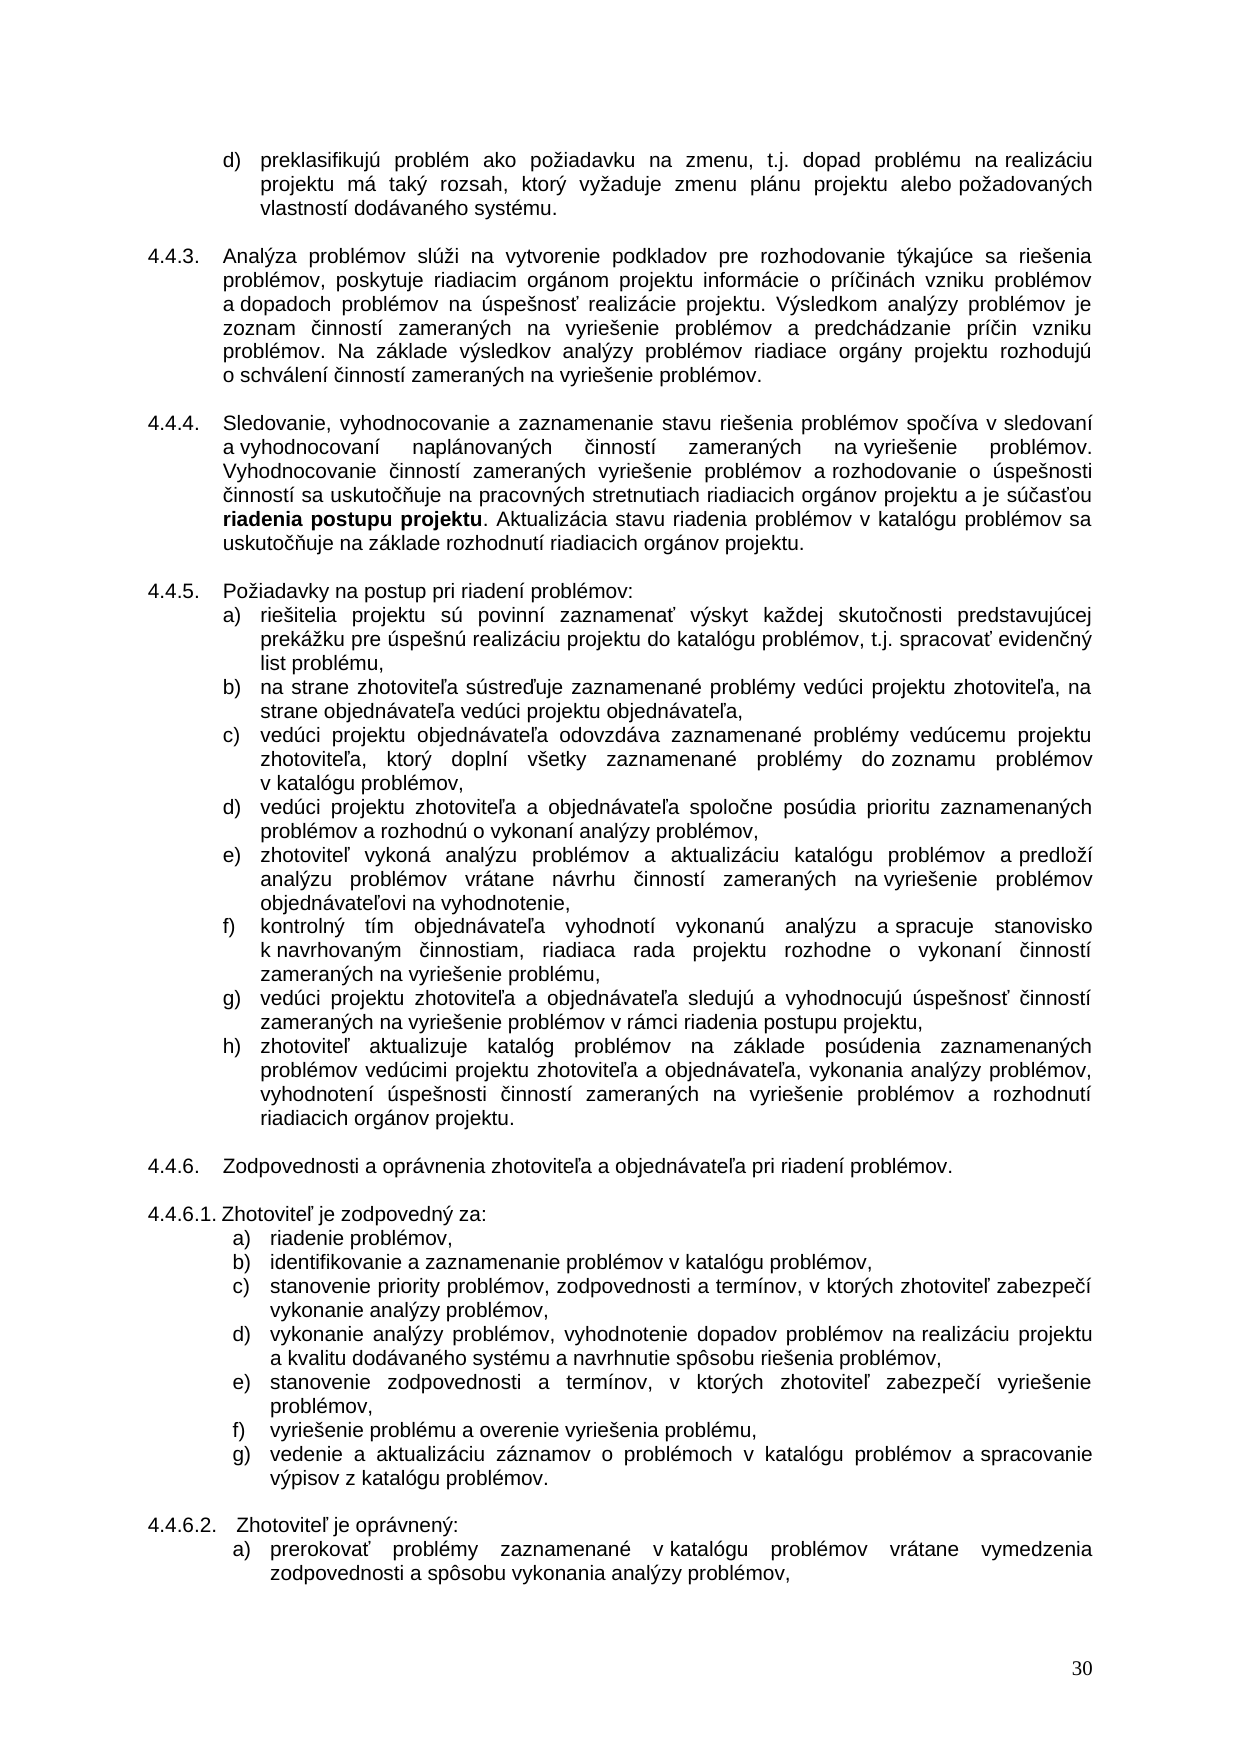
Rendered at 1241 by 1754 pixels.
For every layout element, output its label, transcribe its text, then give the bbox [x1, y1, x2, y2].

list vedúci projektu zhotoviteľa a objednávateľa sledujú a vyhodnocujú úspešnosť činností zameraných na vyriešenie problémov v rámci riadenia postupu projektu, [223, 986, 1093, 1034]
list kontrolný tím objednávateľa vyhodnotí vykonanú analýzu a spracuje stanovisko k navrhovaným činnostiam, riadiaca rada projektu rozhodne o vykonaní činností zameraných na vyriešenie problému, [223, 914, 1093, 986]
list Analýza problémov slúži na vytvorenie podkladov pre rozhodovanie týkajúce sa riešenia problémov, poskytuje riadiacim orgánom projektu informácie o príčinách vzniku problémov a dopadoch problémov na úspešnosť realizácie projektu. Výsledkom analýzy problémov je zoznam činností zameraných na vyriešenie problémov a predchádzanie príčin vzniku problémov. Na základe výsledkov analýzy problémov riadiace orgány projektu rozhodujú o schválení činností zameraných na vyriešenie problémov. [148, 243, 1093, 387]
list vykonanie analýzy problémov, vyhodnotenie dopadov problémov na realizáciu projektu a kvalitu dodávaného systému a navrhnutie spôsobu riešenia problémov, [232, 1322, 1093, 1369]
list vedúci projektu zhotoviteľa a objednávateľa spoločne posúdia prioritu zaznamenaných problémov a rozhodnú o vykonaní analýzy problémov, [223, 794, 1093, 842]
list riadenie problémov, [232, 1226, 1093, 1250]
list vedenie a aktualizáciu záznamov o problémoch v katalógu problémov a spracovanie výpisov z katalógu problémov. [232, 1441, 1093, 1489]
list prerokovať problémy zaznamenané v katalógu problémov vrátane vymedzenia zodpovednosti a spôsobu vykonania analýzy problémov, [232, 1537, 1093, 1585]
list Zhotoviteľ je zodpovedný za: [148, 1202, 1093, 1226]
list preklasifikujú problém ako požiadavku na zmenu, t.j. dopad problému na realizáciu projektu má taký rozsah, ktorý vyžaduje zmenu plánu projektu alebo požadovaných vlastností dodávaného systému. [223, 148, 1093, 219]
list riešitelia projektu sú povinní zaznamenať výskyt každej skutočnosti predstavujúcej prekážku pre úspešnú realizáciu projektu do katalógu problémov, t.j. spracovať evidenčný list problému, [223, 603, 1093, 675]
list vyriešenie problému a overenie vyriešenia problému, [232, 1417, 1093, 1441]
list Zhotoviteľ je oprávnený: [148, 1513, 1093, 1537]
list Zodpovednosti a oprávnenia zhotoviteľa a objednávateľa pri riadení problémov. [148, 1154, 1093, 1178]
list stanovenie priority problémov, zodpovednosti a termínov, v ktorých zhotoviteľ zabezpečí vykonanie analýzy problémov, [232, 1274, 1093, 1322]
list vedúci projektu objednávateľa odovzdáva zaznamenané problémy vedúcemu projektu zhotoviteľa, ktorý doplní všetky zaznamenané problémy do zoznamu problémov v katalógu problémov, [223, 723, 1093, 794]
list stanovenie zodpovednosti a termínov, v ktorých zhotoviteľ zabezpečí vyriešenie problémov, [232, 1369, 1093, 1417]
list zhotoviteľ vykoná analýzu problémov a aktualizáciu katalógu problémov a predloží analýzu problémov vrátane návrhu činností zameraných na vyriešenie problémov objednávateľovi na vyhodnotenie, [223, 842, 1093, 914]
list zhotoviteľ aktualizuje katalóg problémov na základe posúdenia zaznamenaných problémov vedúcimi projektu zhotoviteľa a objednávateľa, vykonania analýzy problémov, vyhodnotení úspešnosti činností zameraných na vyriešenie problémov a rozhodnutí riadiacich orgánov projektu. [223, 1034, 1093, 1130]
list na strane zhotoviteľa sústreďuje zaznamenané problémy vedúci projektu zhotoviteľa, na strane objednávateľa vedúci projektu objednávateľa, [223, 675, 1093, 723]
list Požiadavky na postup pri riadení problémov: [148, 579, 1093, 603]
list Sledovanie, vyhodnocovanie a zaznamenanie stavu riešenia problémov spočíva v sledovaní a vyhodnocovaní naplánovaných činností zameraných na vyriešenie problémov. Vyhodnocovanie činností zameraných vyriešenie problémov a rozhodovanie o úspešnosti činností sa uskutočňuje na pracovných stretnutiach riadiacich orgánov projektu a je súčasťou riadenia postupu projektu. Aktualizácia stavu riadenia problémov v katalógu problémov sa uskutočňuje na základe rozhodnutí riadiacich orgánov projektu. [148, 411, 1093, 555]
list identifikovanie a zaznamenanie problémov v katalógu problémov, [232, 1250, 1093, 1274]
